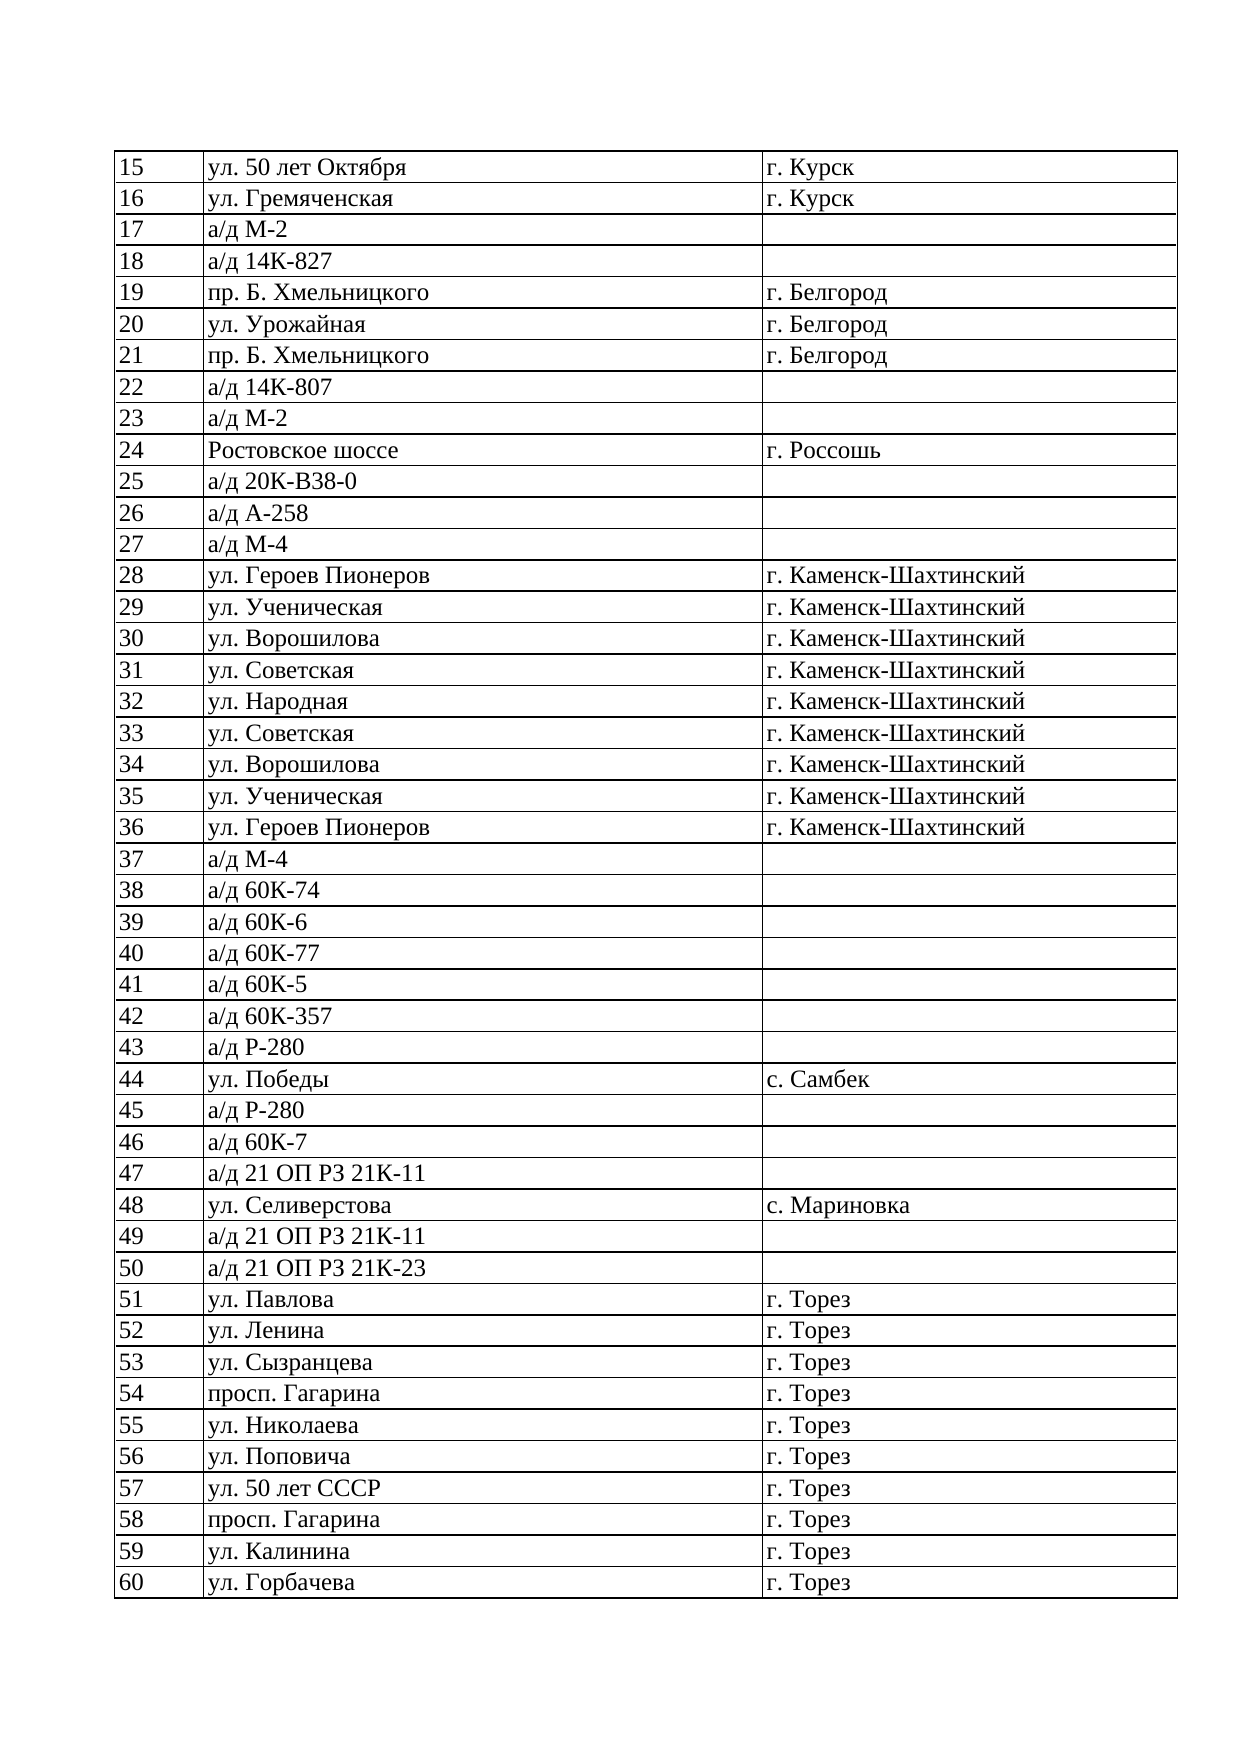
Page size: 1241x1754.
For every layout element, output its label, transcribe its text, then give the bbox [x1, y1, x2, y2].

table_cell ул. Николаева [204, 1410, 762, 1440]
table_cell а/д 20К-В38-0 [204, 466, 762, 496]
table_cell ул. Народная [204, 686, 762, 716]
table_cell 24 [115, 434, 203, 464]
table_cell 22 [115, 371, 203, 402]
table_cell [763, 1157, 1177, 1188]
table_cell 33 [115, 717, 203, 748]
table_cell 46 [115, 1126, 203, 1157]
table_cell [763, 496, 1177, 527]
table_cell ул. Гремяченская [204, 183, 762, 213]
table_cell 30 [115, 623, 203, 653]
table_cell а/д 60К-77 [204, 938, 762, 968]
table_cell ул. Калинина [204, 1536, 762, 1566]
table_cell ул. Ученическая [204, 781, 762, 811]
table_cell 53 [115, 1346, 203, 1377]
table_cell [763, 370, 1177, 402]
table_cell г. Каменск-Шахтинский [763, 685, 1177, 716]
table_cell ул. Героев Пионеров [204, 812, 762, 842]
table_cell ул. Горбачева [204, 1567, 762, 1597]
table_cell 59 [115, 1535, 203, 1566]
table_cell ул. 50 лет СССР [204, 1473, 762, 1503]
table_cell г. Торез [763, 1408, 1177, 1440]
table_cell 49 [115, 1221, 203, 1251]
table_cell а/д 21 ОП РЗ 21К-11 [204, 1221, 762, 1251]
table_cell 32 [115, 686, 203, 716]
table_cell 43 [115, 1032, 203, 1062]
table_cell 16 [115, 183, 203, 213]
table_cell г. Торез [763, 1377, 1177, 1408]
table_cell г. Торез [763, 1440, 1177, 1471]
table_cell г. Каменск-Шахтинский [763, 779, 1177, 811]
table_cell 27 [115, 529, 203, 559]
table_cell а/д М-2 [204, 403, 762, 433]
table_cell ул. Ленина [204, 1316, 762, 1345]
table_cell г. Каменск-Шахтинский [763, 590, 1177, 622]
table_cell ул. 50 лет Октября [204, 152, 762, 181]
table_cell а/д Р-280 [204, 1095, 762, 1125]
table_cell [763, 1031, 1177, 1062]
table_cell 54 [115, 1378, 203, 1408]
table_cell 56 [115, 1441, 203, 1471]
table_cell [763, 1251, 1177, 1282]
table_cell а/д 60К-74 [204, 875, 762, 905]
table_cell 29 [115, 591, 203, 622]
table_cell ул. Селиверстова [204, 1190, 762, 1219]
table_cell ул. Поповича [204, 1441, 762, 1471]
table_cell г. Белгород [763, 307, 1177, 339]
table_cell 15 [115, 152, 203, 181]
table_cell ул. Сызранцева [204, 1347, 762, 1377]
table_cell [763, 874, 1177, 905]
table_cell 39 [115, 906, 203, 936]
table_cell г. Курск [763, 152, 1177, 181]
table_cell [763, 402, 1177, 433]
table_cell а/д 60К-6 [204, 907, 762, 936]
table_cell [763, 528, 1177, 559]
table_cell 48 [115, 1189, 203, 1219]
table_cell 20 [115, 308, 203, 339]
table_cell г. Торез [763, 1566, 1177, 1597]
table_cell 58 [115, 1504, 203, 1534]
table_cell 35 [115, 780, 203, 811]
table_cell г. Торез [763, 1534, 1177, 1566]
table_cell г. Россошь [763, 433, 1177, 464]
table_cell ул. Советская [204, 655, 762, 685]
table_cell а/д А-258 [204, 498, 762, 527]
table_cell 60 [115, 1567, 203, 1597]
table_cell 55 [115, 1409, 203, 1440]
table_cell 25 [115, 466, 203, 496]
table_cell г. Каменск-Шахтинский [763, 622, 1177, 653]
table_cell ул. Урожайная [204, 309, 762, 339]
table_cell с. Самбек [763, 1062, 1177, 1094]
table_cell а/д 14К-807 [204, 372, 762, 402]
table_cell 42 [115, 1000, 203, 1031]
table_cell а/д М-4 [204, 529, 762, 559]
table_cell ул. Советская [204, 718, 762, 748]
table_cell г. Белгород [763, 339, 1177, 370]
table_cell 23 [115, 403, 203, 433]
table_cell ул. Героев Пионеров [204, 561, 762, 590]
table_cell [763, 1094, 1177, 1125]
table_cell пр. Б. Хмельницкого [204, 340, 762, 370]
table_cell 40 [115, 938, 203, 968]
table_cell г. Белгород [763, 276, 1177, 307]
table_cell [763, 968, 1177, 999]
table_cell г. Каменск-Шахтинский [763, 811, 1177, 842]
table_cell 37 [115, 843, 203, 873]
table_cell 21 [115, 340, 203, 370]
table_cell пр. Б. Хмельницкого [204, 277, 762, 307]
table_cell 52 [115, 1315, 203, 1345]
table_cell 18 [115, 245, 203, 276]
table_cell просп. Гагарина [204, 1504, 762, 1534]
table_cell г. Торез [763, 1283, 1177, 1314]
table_cell а/д 21 ОП РЗ 21К-23 [204, 1253, 762, 1282]
table_cell 26 [115, 497, 203, 527]
table_cell г. Торез [763, 1345, 1177, 1377]
table_cell г. Торез [763, 1503, 1177, 1534]
table_cell [763, 465, 1177, 496]
table_cell ул. Победы [204, 1064, 762, 1094]
table_cell 17 [115, 214, 203, 244]
table_cell [763, 213, 1177, 244]
table_cell а/д Р-280 [204, 1032, 762, 1062]
table_cell ул. Ворошилова [204, 749, 762, 779]
table_cell а/д М-2 [204, 215, 762, 244]
table_cell [763, 999, 1177, 1031]
table_cell [763, 936, 1177, 968]
table_cell [763, 1125, 1177, 1157]
table_cell Ростовское шоссе [204, 435, 762, 464]
table_cell 51 [115, 1284, 203, 1314]
table_cell 47 [115, 1158, 203, 1188]
table_cell г. Торез [763, 1471, 1177, 1503]
table_cell а/д 21 ОП РЗ 21К-11 [204, 1158, 762, 1188]
table_cell 57 [115, 1472, 203, 1503]
table_cell г. Курск [763, 181, 1177, 213]
table_cell а/д 14К-827 [204, 246, 762, 276]
table_cell 50 [115, 1252, 203, 1282]
table_cell 41 [115, 969, 203, 999]
table_cell [763, 905, 1177, 936]
table_cell а/д 60К-5 [204, 970, 762, 999]
table_cell [763, 1220, 1177, 1251]
table_cell 19 [115, 277, 203, 307]
table_cell с. Мариновка [763, 1188, 1177, 1219]
table_cell 45 [115, 1095, 203, 1125]
table_cell 38 [115, 875, 203, 905]
table_cell [763, 842, 1177, 873]
table_cell ул. Ворошилова [204, 623, 762, 653]
table_cell [763, 244, 1177, 276]
table_cell 36 [115, 812, 203, 842]
table_cell ул. Павлова [204, 1284, 762, 1314]
table_cell 31 [115, 654, 203, 685]
table_cell г. Каменск-Шахтинский [763, 653, 1177, 685]
table_cell а/д 60К-7 [204, 1127, 762, 1157]
table_cell ул. Ученическая [204, 592, 762, 622]
table_cell г. Торез [763, 1314, 1177, 1345]
table_cell г. Каменск-Шахтинский [763, 748, 1177, 779]
table_cell просп. Гагарина [204, 1378, 762, 1408]
table_cell г. Каменск-Шахтинский [763, 559, 1177, 590]
table_cell 34 [115, 749, 203, 779]
table_cell а/д М-4 [204, 844, 762, 873]
table_cell 28 [115, 560, 203, 590]
table_cell г. Каменск-Шахтинский [763, 716, 1177, 748]
table_cell 44 [115, 1063, 203, 1094]
table_cell а/д 60К-357 [204, 1001, 762, 1031]
